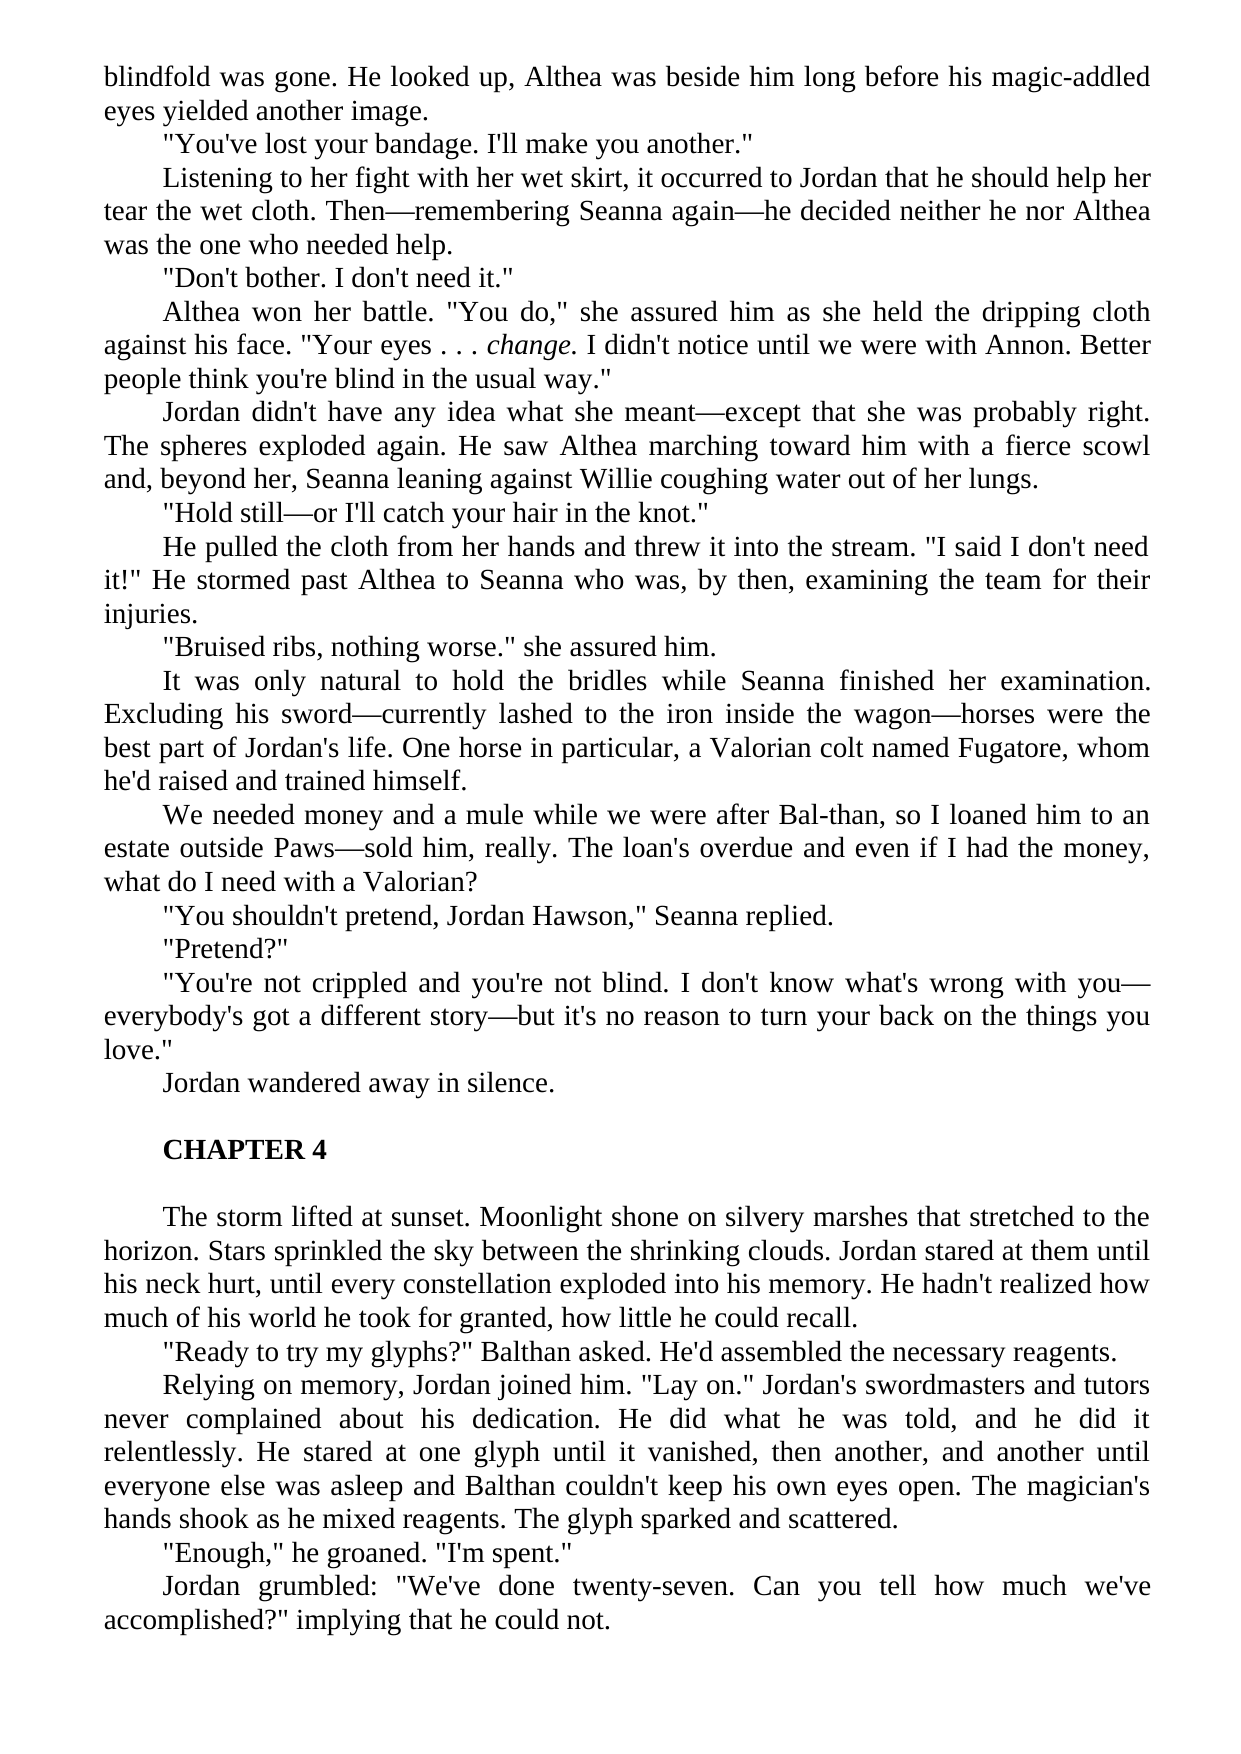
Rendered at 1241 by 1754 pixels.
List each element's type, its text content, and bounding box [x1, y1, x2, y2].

text Jordan didn't have any idea what she meant—except that she was probably right. The spheres exploded again. He saw Althea marching toward him with a fierce scowl and, beyond her, Seanna leaning against Willie coughing water out of her lungs. [103, 394, 1152, 495]
text Jordan wandered away in silence. [103, 1065, 1152, 1099]
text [103, 59, 1152, 126]
text "Ready to try my glyphs?" Balthan asked. He'd assembled the necessary reagents. [103, 1334, 1152, 1367]
text "Pretend?" [103, 931, 1152, 965]
text "Don't bother. I don't need it." [103, 260, 1152, 294]
text "You shouldn't pretend, Jordan Hawson," Seanna replied. [103, 898, 1152, 931]
text He pulled the cloth from her hands and threw it into the stream. "I said I don't need it!" He stormed past Althea to Seanna who was, by then, examining the team for their injuries. [103, 529, 1152, 629]
text CHAPTER 4 [103, 1132, 1152, 1166]
text "You've lost your bandage. I'll make you another." [103, 126, 1152, 160]
text "Bruised ribs, nothing worse." she assured him. [103, 629, 1152, 663]
text Relying on memory, Jordan joined him. "Lay on." Jordan's swordmasters and tutors never complained about his dedication. He did what he was told, and he did it relentlessly. He stared at one glyph until it vanished, then another, and another until everyone else was asleep and Balthan couldn't keep his own eyes open. The magician's hands shook as he mixed reagents. The glyph sparked and scattered. [103, 1367, 1152, 1535]
text Jordan grumbled: "We've done twenty-seven. Can you tell how much we've accomplished?" implying that he could not. [103, 1568, 1152, 1636]
text We needed money and a mule while we were after Bal-than, so I loaned him to an estate outside Paws—sold him, really. The loan's overdue and even if I had the money, what do I need with a Valorian? [103, 797, 1152, 898]
text Althea won her battle. "You do," she assured him as she held the dripping cloth against his face. "Your eyes . . . change. I didn't notice until we were with Annon. Better people think you're blind in the usual way." [103, 294, 1152, 394]
text It was only natural to hold the bridles while Seanna finished her examination. Excluding his sword—currently lashed to the iron inside the wagon—horses were the best part of Jordan's life. One horse in particular, a Valorian colt named Fugatore, whom he'd raised and trained himself. [103, 663, 1152, 797]
text "Hold still—or I'll catch your hair in the knot." [103, 495, 1152, 529]
text The storm lifted at sunset. Moonlight shone on silvery marshes that stretched to the horizon. Stars sprinkled the sky between the shrinking clouds. Jordan stared at them until his neck hurt, until every constellation exploded into his memory. He hadn't realized how much of his world he took for granted, how little he could recall. [103, 1199, 1152, 1334]
text "You're not crippled and you're not blind. I don't know what's wrong with you—everybody's got a different story—but it's no reason to turn your back on the things you love." [103, 965, 1152, 1065]
text "Enough," he groaned. "I'm spent." [103, 1535, 1152, 1568]
text Listening to her fight with her wet skirt, it occurred to Jordan that he should help her tear the wet cloth. Then—remembering Seanna again—he decided neither he nor Althea was the one who needed help. [103, 160, 1152, 260]
